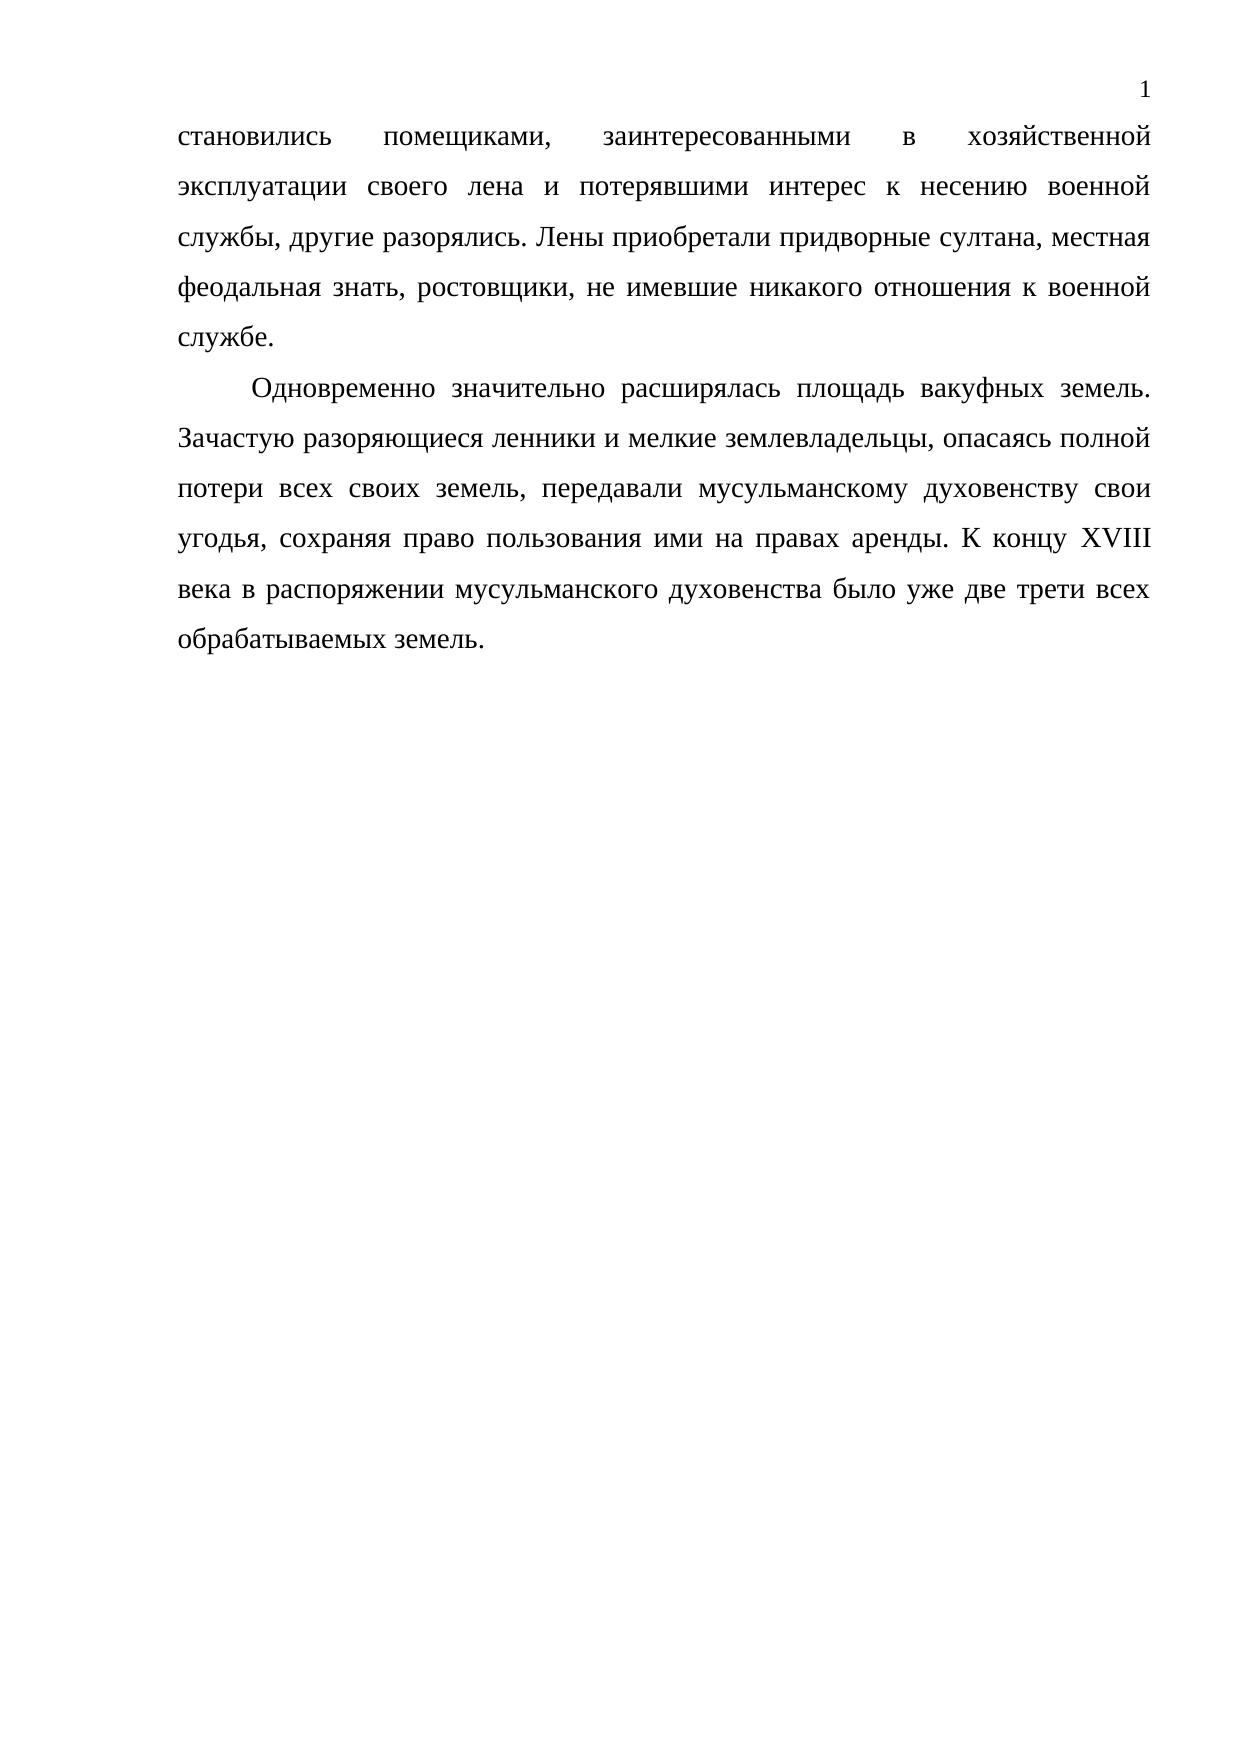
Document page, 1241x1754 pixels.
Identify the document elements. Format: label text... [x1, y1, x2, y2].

text Одновременно значительно расширялась площадь вакуфных земель. Зачастую разоряющиеся ленники и мелкие землевладельцы, опасаясь полной потери всех своих земель, передавали мусульманскому духовенству свои угодья, сохраняя право пользования ими на правах аренды. К концу XVIII века в распоряжении мусульманского духовенства было уже две трети всех обрабатываемых земель. [177, 370, 1152, 655]
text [177, 118, 1152, 353]
